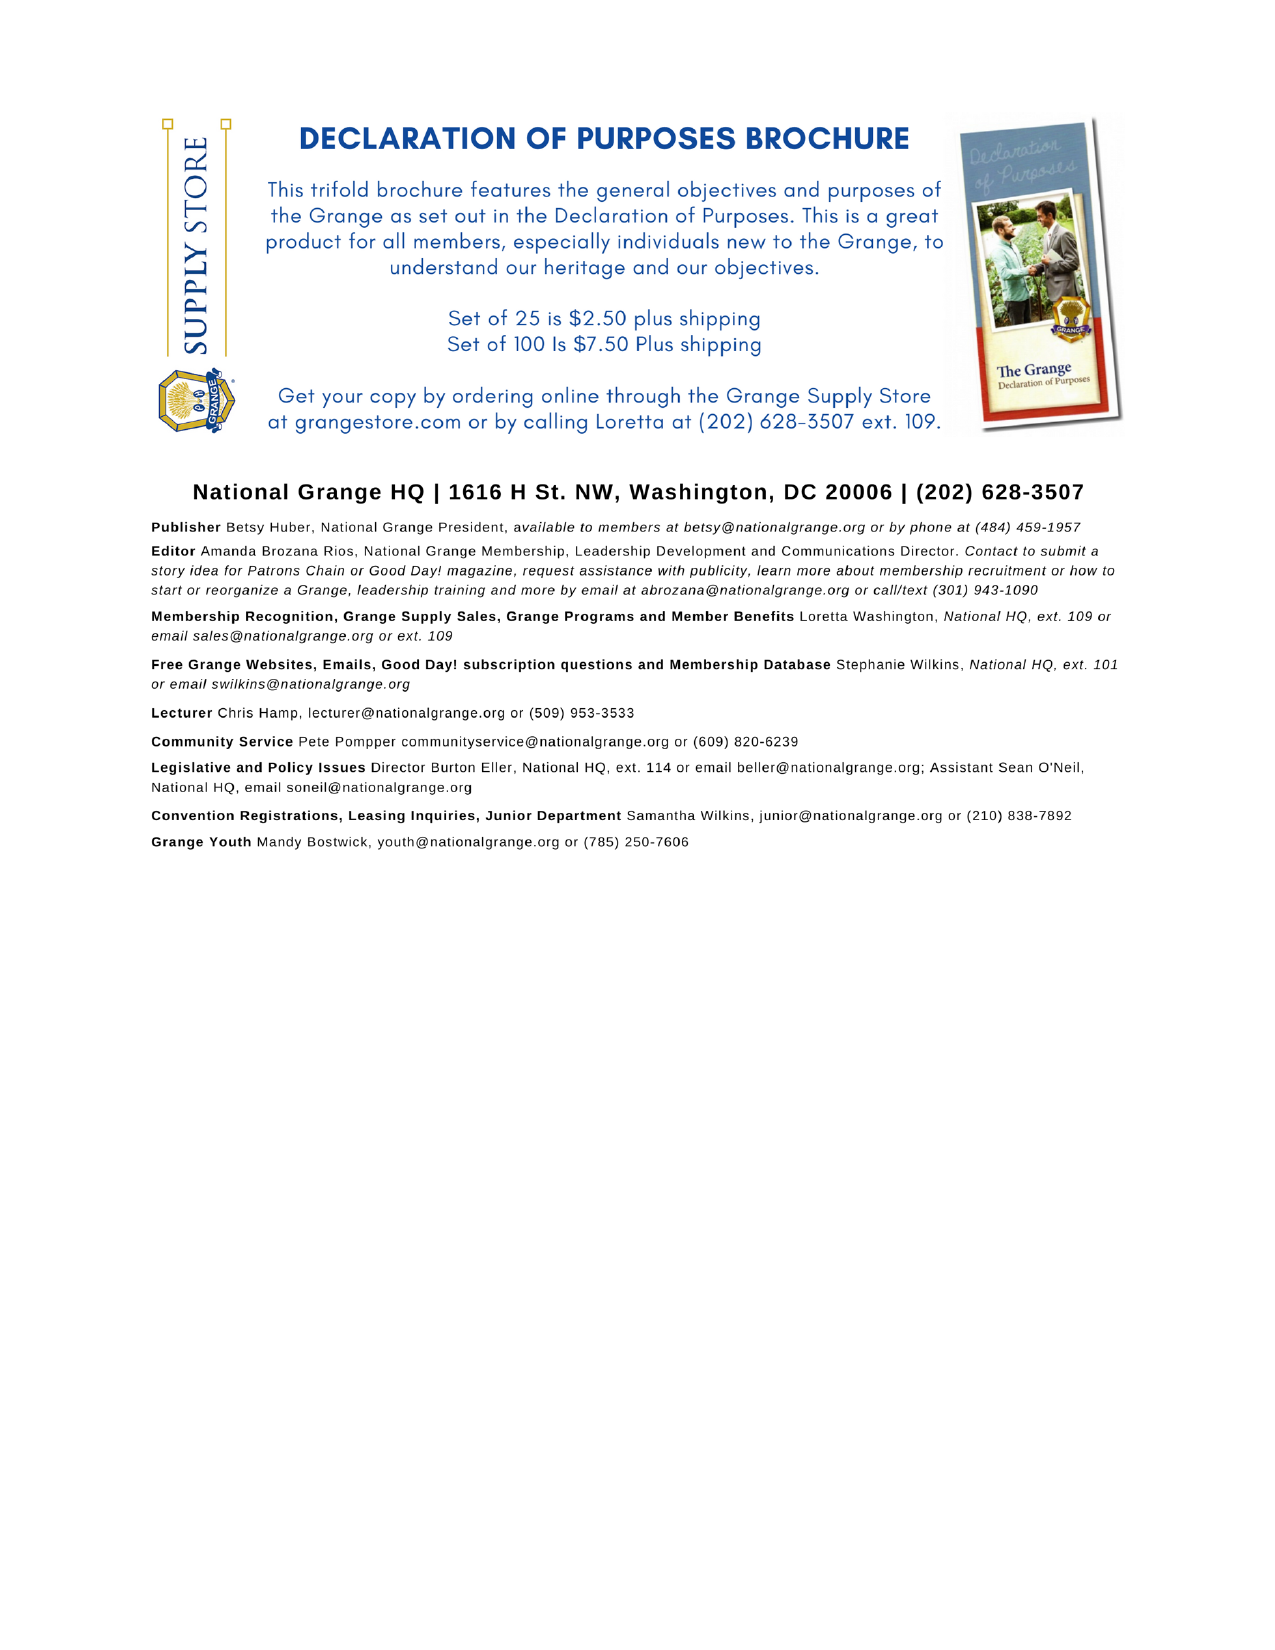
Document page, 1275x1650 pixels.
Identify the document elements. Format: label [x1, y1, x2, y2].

picture [150, 112, 1125, 437]
picture [150, 469, 1125, 859]
